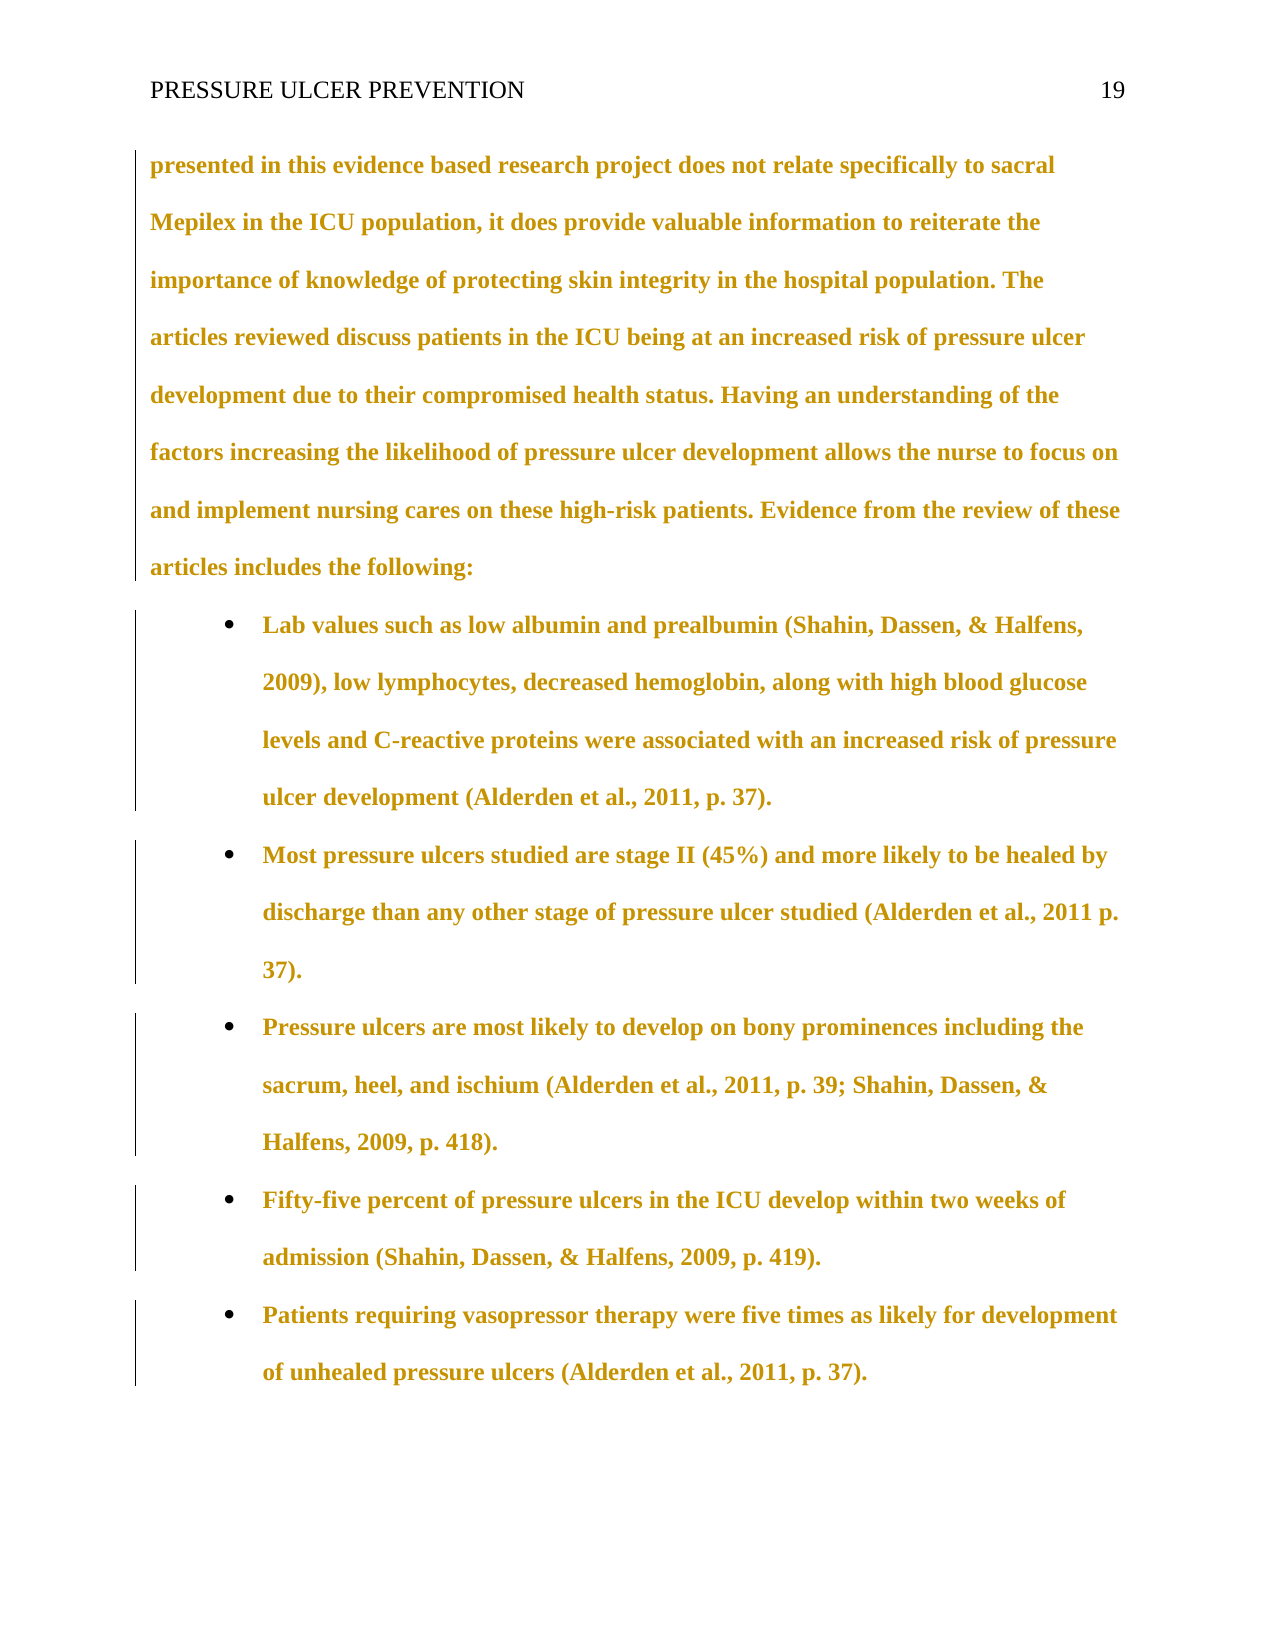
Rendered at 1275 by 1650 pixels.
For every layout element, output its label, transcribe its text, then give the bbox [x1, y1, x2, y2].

list Fifty-five percent of pressure ulcers in the ICU develop within two weeks of admission (Shahin, Dassen, & Halfens, 2009, p. 419). [225, 1185, 1125, 1271]
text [150, 150, 1125, 581]
list Most pressure ulcers studied are stage II (45%) and more likely to be healed by discharge than any other stage of pressure ulcer studied (Alderden et al., 2011 p. 37). [225, 840, 1125, 984]
list Pressure ulcers are most likely to develop on bony prominences including the sacrum, heel, and ischium (Alderden et al., 2011, p. 39; Shahin, Dassen, & Halfens, 2009, p. 418). [225, 1012, 1125, 1156]
list Lab values such as low albumin and prealbumin (Shahin, Dassen, & Halfens, 2009), low lymphocytes, decreased hemoglobin, along with high blood glucose levels and C-reactive proteins were associated with an increased risk of pressure ulcer development (Alderden et al., 2011, p. 37). [225, 610, 1125, 811]
list Patients requiring vasopressor therapy were five times as likely for development of unhealed pressure ulcers (Alderden et al., 2011, p. 37). [225, 1300, 1125, 1386]
